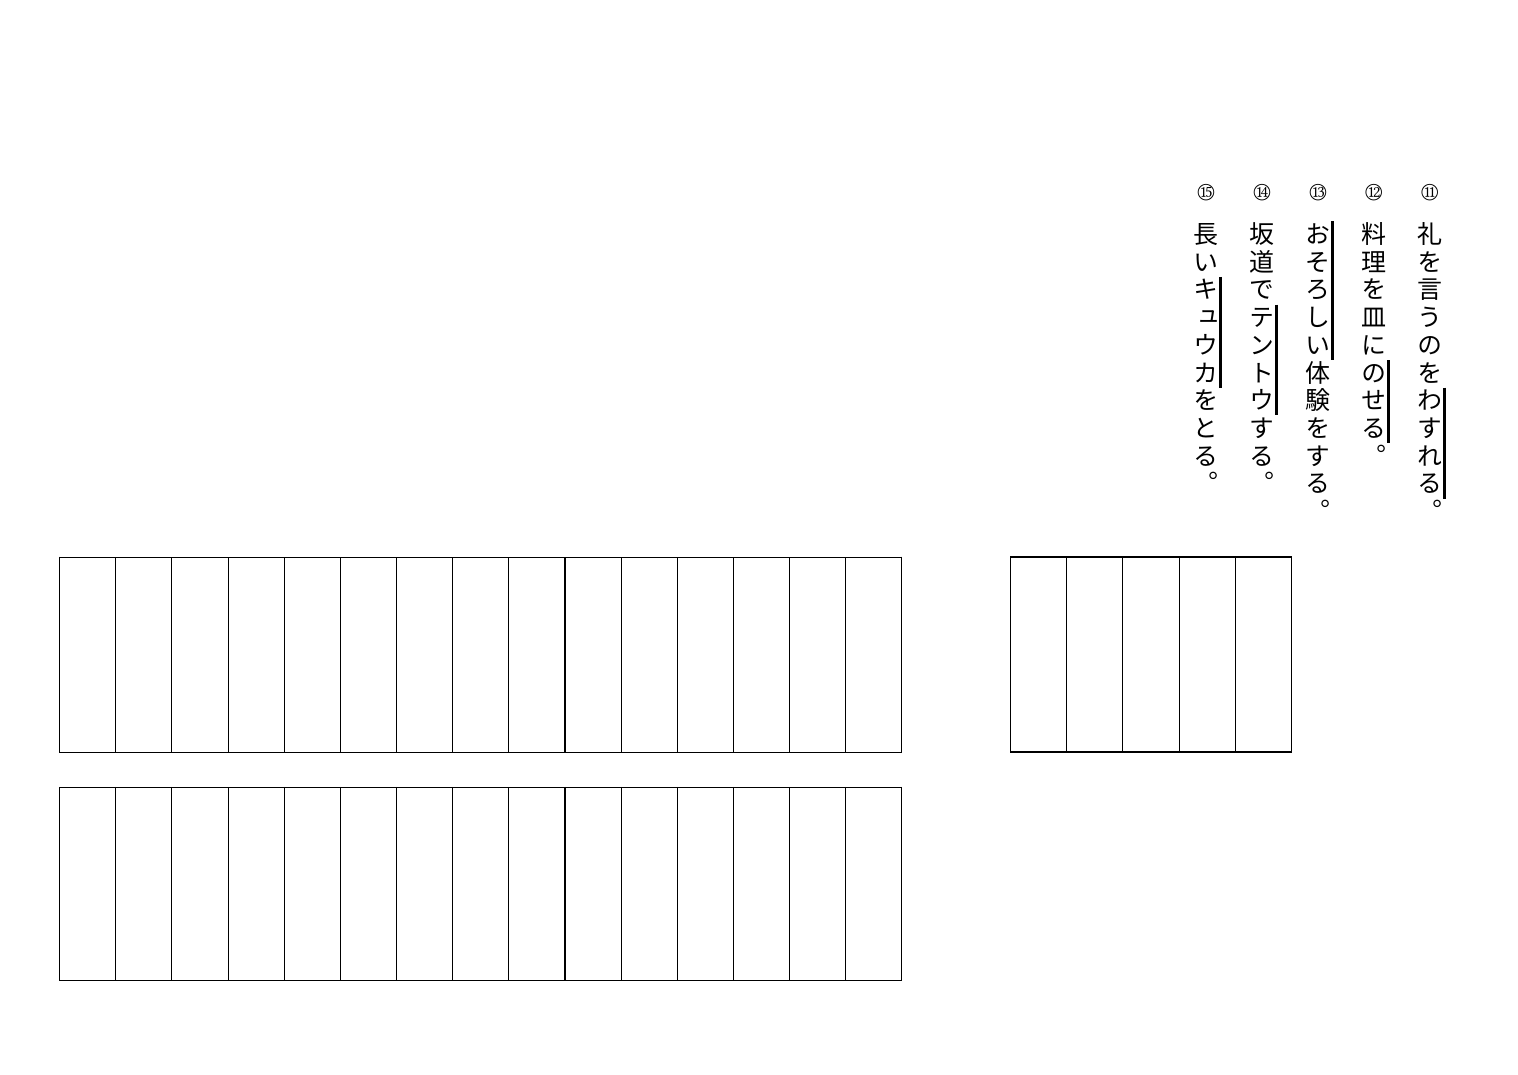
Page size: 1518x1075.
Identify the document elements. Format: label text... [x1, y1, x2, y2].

text ⑫ 料理を皿にのせる。 [1346, 166, 1402, 969]
text ⑪ 礼を言うのをわすれる。 [1402, 166, 1458, 969]
text ⑭ 坂道でテントウする。 [1234, 166, 1290, 969]
text ⑮ 長いキュウカをとる。 [1178, 166, 1234, 969]
text ⑬ おそろしい体験をする。 [1290, 166, 1346, 969]
